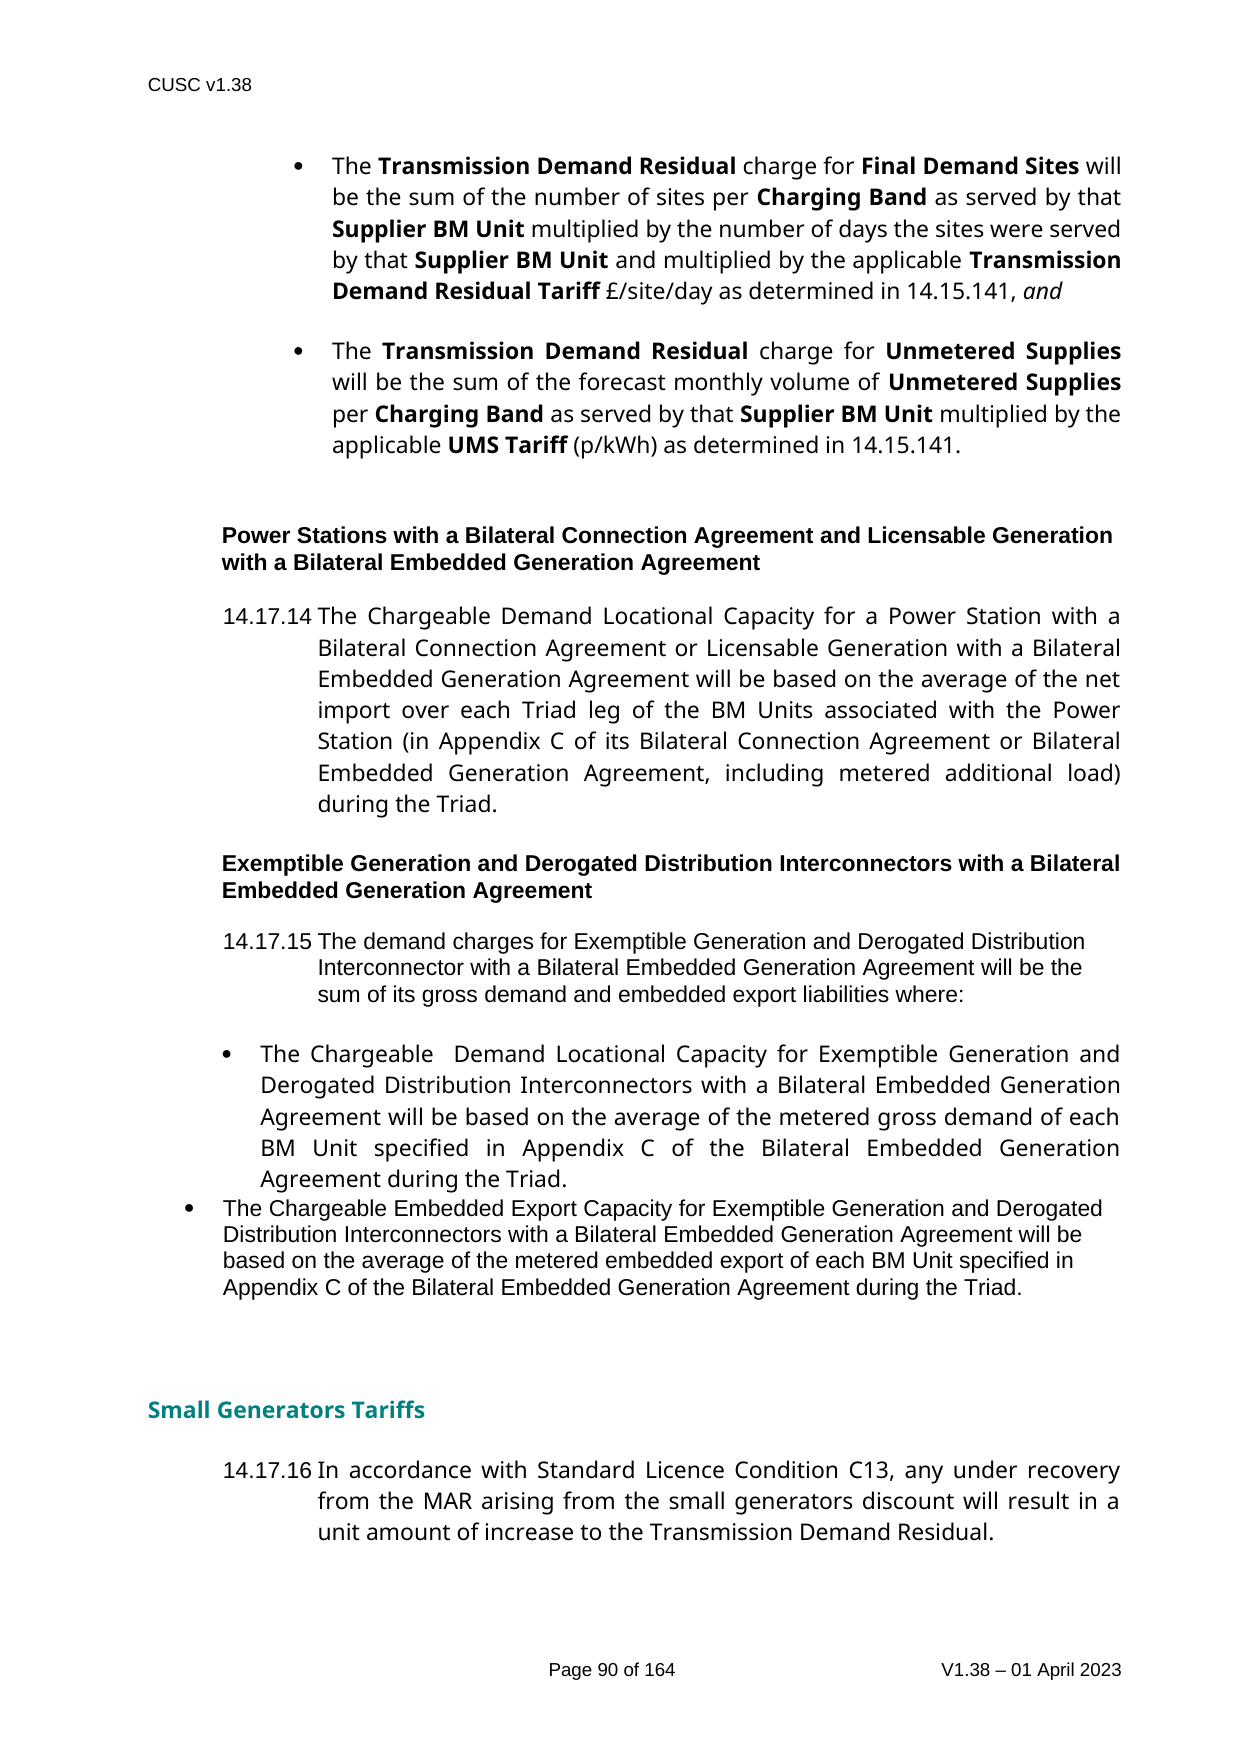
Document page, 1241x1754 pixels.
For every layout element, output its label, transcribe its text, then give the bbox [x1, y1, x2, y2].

subtitle Small Generators Tariffs [148, 1394, 1121, 1425]
list The Chargeable Embedded Export Capacity for Exemptible Generation and Derogated Distribution Interconnectors with a Bilateral Embedded Generation Agreement will be based on the average of the metered embedded export of each BM Unit specified in Appendix C of the Bilateral Embedded Generation Agreement during the Triad. [185, 1194, 1121, 1300]
list The Transmission Demand Residual charge for Final Demand Sites will be the sum of the number of sites per Charging Band as served by that Supplier BM Unit multiplied by the number of days the sites were served by that Supplier BM Unit and multiplied by the applicable Transmission Demand Residual Tariff £/site/day as determined in 14.15.141, and [294, 150, 1121, 306]
list The Chargeable Demand Locational Capacity for a Power Station with a Bilateral Connection Agreement or Licensable Generation with a Bilateral Embedded Generation Agreement will be based on the average of the net import over each Triad leg of the BM Units associated with the Power Station (in Appendix C of its Bilateral Connection Agreement or Bilateral Embedded Generation Agreement, including metered additional load) during the Triad. [223, 600, 1121, 819]
list The Transmission Demand Residual charge for Unmetered Supplies will be the sum of the forecast monthly volume of Unmetered Supplies per Charging Band as served by that Supplier BM Unit multiplied by the applicable UMS Tariff (p/kWh) as determined in 14.15.141. [294, 335, 1121, 460]
list In accordance with Standard Licence Condition C13, any under recovery from the MAR arising from the small generators discount will result in a unit amount of increase to the Transmission Demand Residual. [223, 1454, 1121, 1547]
subtitle Power Stations with a Bilateral Connection Agreement and Licensable Generation with a Bilateral Embedded Generation Agreement [222, 522, 1121, 575]
list The demand charges for Exemptible Generation and Derogated Distribution Interconnector with a Bilateral Embedded Generation Agreement will be the sum of its gross demand and embedded export liabilities where: [223, 928, 1121, 1007]
subtitle Exemptible Generation and Derogated Distribution Interconnectors with a Bilateral Embedded Generation Agreement [222, 850, 1121, 903]
list The Chargeable Demand Locational Capacity for Exemptible Generation and Derogated Distribution Interconnectors with a Bilateral Embedded Generation Agreement will be based on the average of the metered gross demand of each BM Unit specified in Appendix C of the Bilateral Embedded Generation Agreement during the Triad. [223, 1038, 1121, 1194]
